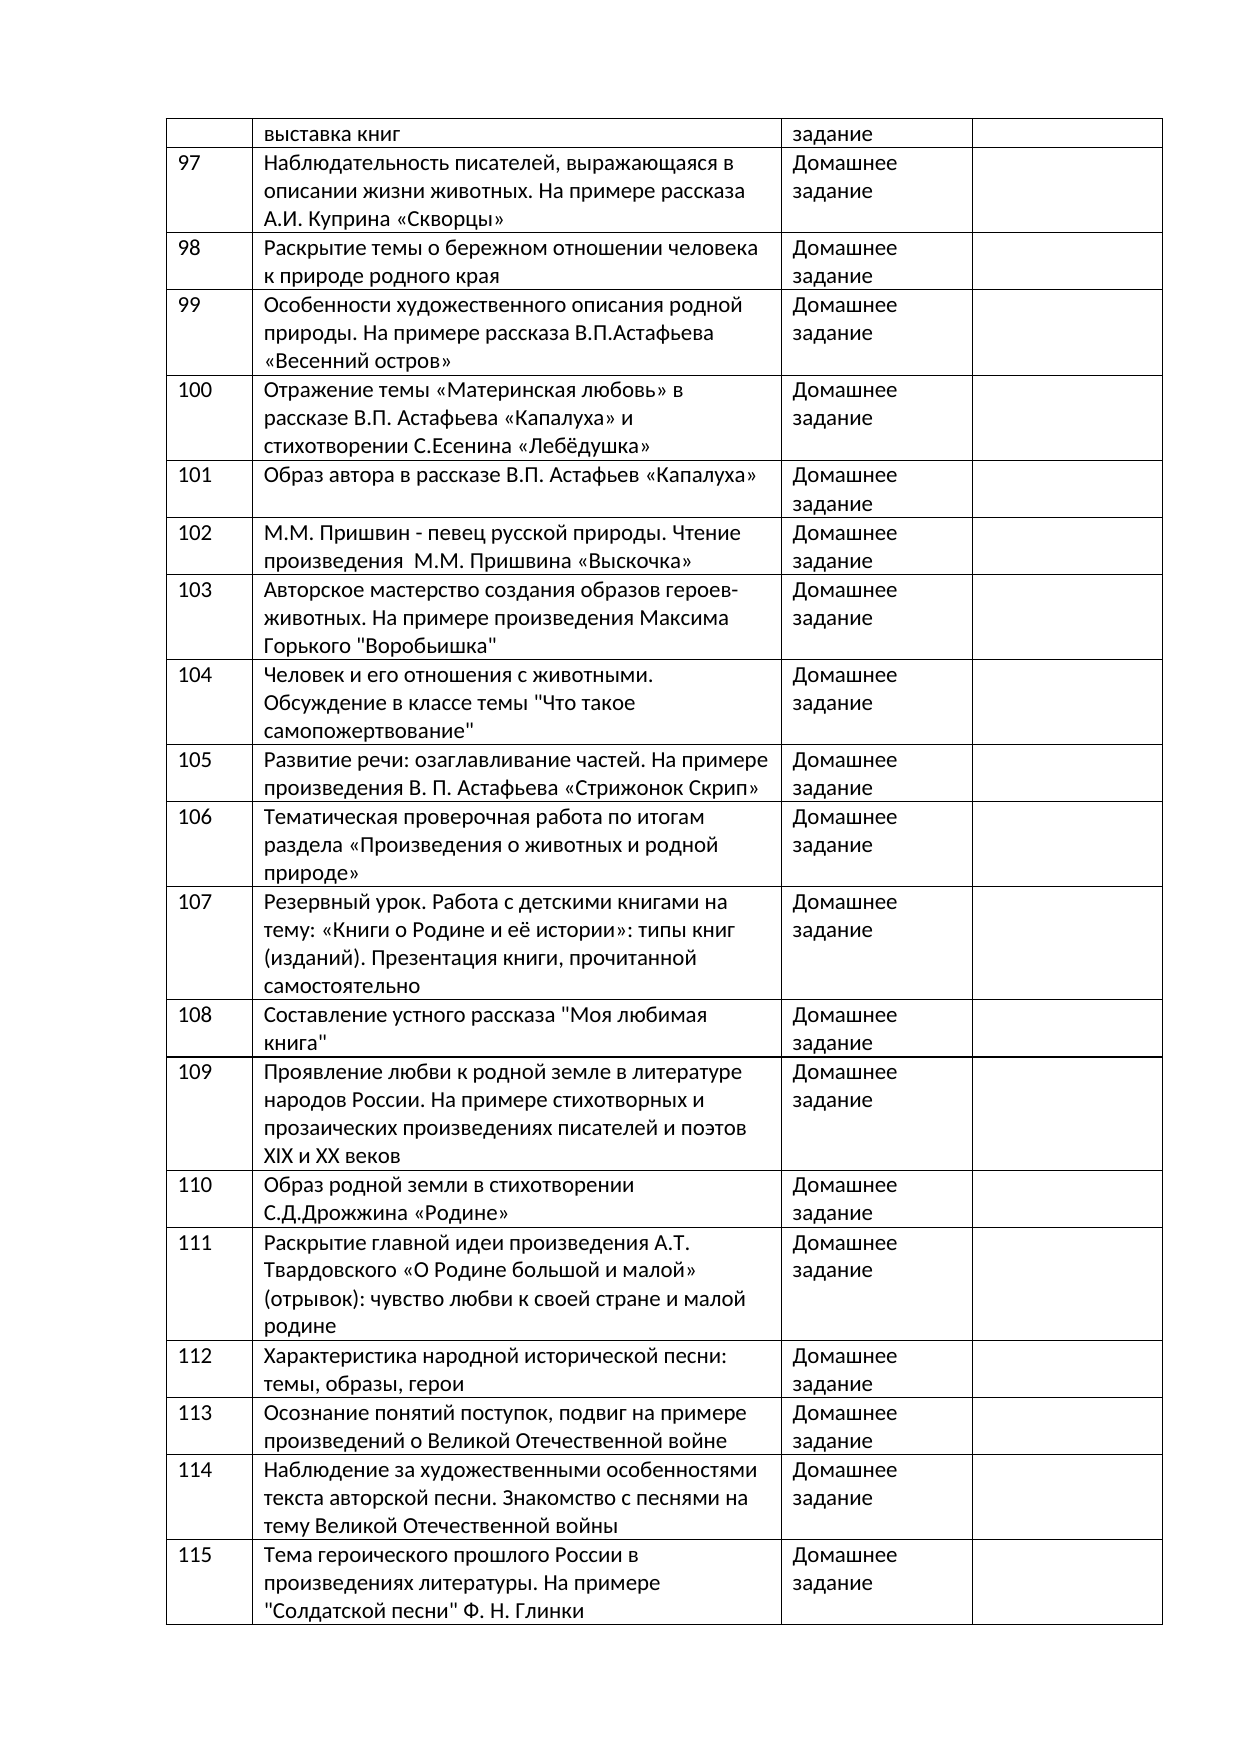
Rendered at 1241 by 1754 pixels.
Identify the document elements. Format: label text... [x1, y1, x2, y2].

table_cell [973, 1540, 1162, 1624]
table_cell Развитие речи: озаглавливание частей. На примере произведения В. П. Астафьева «Стрижонок Скрип» [253, 745, 781, 801]
table_cell Домашнее задание [782, 887, 972, 999]
table_cell Раскрытие темы о бережном отношении человека к природе родного края [253, 233, 781, 289]
table_cell 110 [167, 1171, 252, 1227]
table_cell Характеристика народной исторической песни: темы, образы, герои [253, 1341, 781, 1397]
table_cell Образ родной земли в стихотворении С.Д.Дрожжина «Родине» [253, 1171, 781, 1227]
table_cell 107 [167, 887, 252, 999]
table_cell Раскрытие главной идеи произведения А.Т. Твардовского «О Родине большой и малой» (отрывок): чувство любви к своей стране и малой родине [253, 1228, 781, 1340]
table_cell Тематическая проверочная работа по итогам раздела «Произведения о животных и родной природе» [253, 802, 781, 886]
table_cell [973, 148, 1162, 232]
table_cell Домашнее задание [782, 1000, 972, 1056]
table_cell [973, 1228, 1162, 1340]
table_cell [973, 233, 1162, 289]
table_cell Проявление любви к родной земле в литературе народов России. На примере стихотворных и прозаических произведениях писателей и поэтов XIX и XX веков [253, 1058, 781, 1169]
table_cell Домашнее задание [782, 518, 972, 574]
table_cell Домашнее задание [782, 461, 972, 517]
table_cell [973, 660, 1162, 744]
table_cell Составление устного рассказа "Моя любимая книга" [253, 1000, 781, 1056]
table_cell Домашнее задание [782, 233, 972, 289]
table_cell 109 [167, 1058, 252, 1169]
table_cell Тема героического прошлого России в произведениях литературы. На примере "Солдатской песни" Ф. Н. Глинки [253, 1540, 781, 1624]
table_cell [973, 518, 1162, 574]
table_cell 113 [167, 1398, 252, 1454]
table_cell Наблюдательность писателей, выражающаяся в описании жизни животных. На примере рассказа А.И. Куприна «Скворцы» [253, 148, 781, 232]
table_cell [973, 290, 1162, 374]
table_cell 96 [167, 119, 252, 147]
table_cell 112 [167, 1341, 252, 1397]
table_cell [973, 119, 1162, 147]
table_cell Домашнее задание [782, 1171, 972, 1227]
table_cell [973, 376, 1162, 459]
table_cell Домашнее задание [782, 1540, 972, 1624]
table_cell 104 [167, 660, 252, 744]
table_cell 98 [167, 233, 252, 289]
table_cell 108 [167, 1000, 252, 1056]
table_cell 99 [167, 290, 252, 374]
table_cell [973, 575, 1162, 659]
table_cell Домашнее задание [782, 802, 972, 886]
table_cell Осознание понятий поступок, подвиг на примере произведений о Великой Отечественной войне [253, 1398, 781, 1454]
table_cell 114 [167, 1455, 252, 1539]
table_cell [973, 1455, 1162, 1539]
table_cell Наблюдение за художественными особенностями текста авторской песни. Знакомство с песнями на тему Великой Отечественной войны [253, 1455, 781, 1539]
table_cell [973, 1058, 1162, 1169]
table_cell [973, 1341, 1162, 1397]
table_cell Домашнее задание [782, 575, 972, 659]
table_cell [973, 887, 1162, 999]
table_cell Отражение темы «Материнская любовь» в рассказе В.П. Астафьева «Капалуха» и стихотворении С.Есенина «Лебёдушка» [253, 376, 781, 459]
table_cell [253, 119, 781, 147]
table_cell 100 [167, 376, 252, 459]
table_cell Домашнее задание [782, 1228, 972, 1340]
table_cell Домашнее задание [782, 1455, 972, 1539]
table_cell Домашнее задание [782, 148, 972, 232]
table_cell Особенности художественного описания родной природы. На примере рассказа В.П.Астафьева «Весенний остров» [253, 290, 781, 374]
table_cell [973, 745, 1162, 801]
table_cell 115 [167, 1540, 252, 1624]
table_cell Домашнее задание [782, 745, 972, 801]
table_cell Домашнее задание [782, 1058, 972, 1169]
table_cell [973, 1000, 1162, 1056]
table_cell [973, 1171, 1162, 1227]
table_cell [973, 461, 1162, 517]
table_cell Авторское мастерство создания образов героев-животных. На примере произведения Максима Горького "Воробьишка" [253, 575, 781, 659]
table_cell 105 [167, 745, 252, 801]
table_cell Человек и его отношения с животными. Обсуждение в классе темы "Что такое самопожертвование" [253, 660, 781, 744]
table_cell Домашнее задание [782, 660, 972, 744]
table_cell 111 [167, 1228, 252, 1340]
table_cell Образ автора в рассказе В.П. Астафьев «Капалуха» [253, 461, 781, 517]
table_cell 103 [167, 575, 252, 659]
table_cell 101 [167, 461, 252, 517]
table_cell М.М. Пришвин - певец русской природы. Чтение произведения М.М. Пришвина «Выскочка» [253, 518, 781, 574]
table_cell [973, 802, 1162, 886]
table_cell 106 [167, 802, 252, 886]
table_cell 102 [167, 518, 252, 574]
table_cell Домашнее задание [782, 376, 972, 459]
table_cell Домашнее задание [782, 119, 972, 147]
table_cell [973, 1398, 1162, 1454]
table_cell Домашнее задание [782, 290, 972, 374]
table_cell 97 [167, 148, 252, 232]
table_cell Резервный урок. Работа с детскими книгами на тему: «Книги о Родине и её истории»: типы книг (изданий). Презентация книги, прочитанной самостоятельно [253, 887, 781, 999]
table_cell Домашнее задание [782, 1398, 972, 1454]
table_cell Домашнее задание [782, 1341, 972, 1397]
